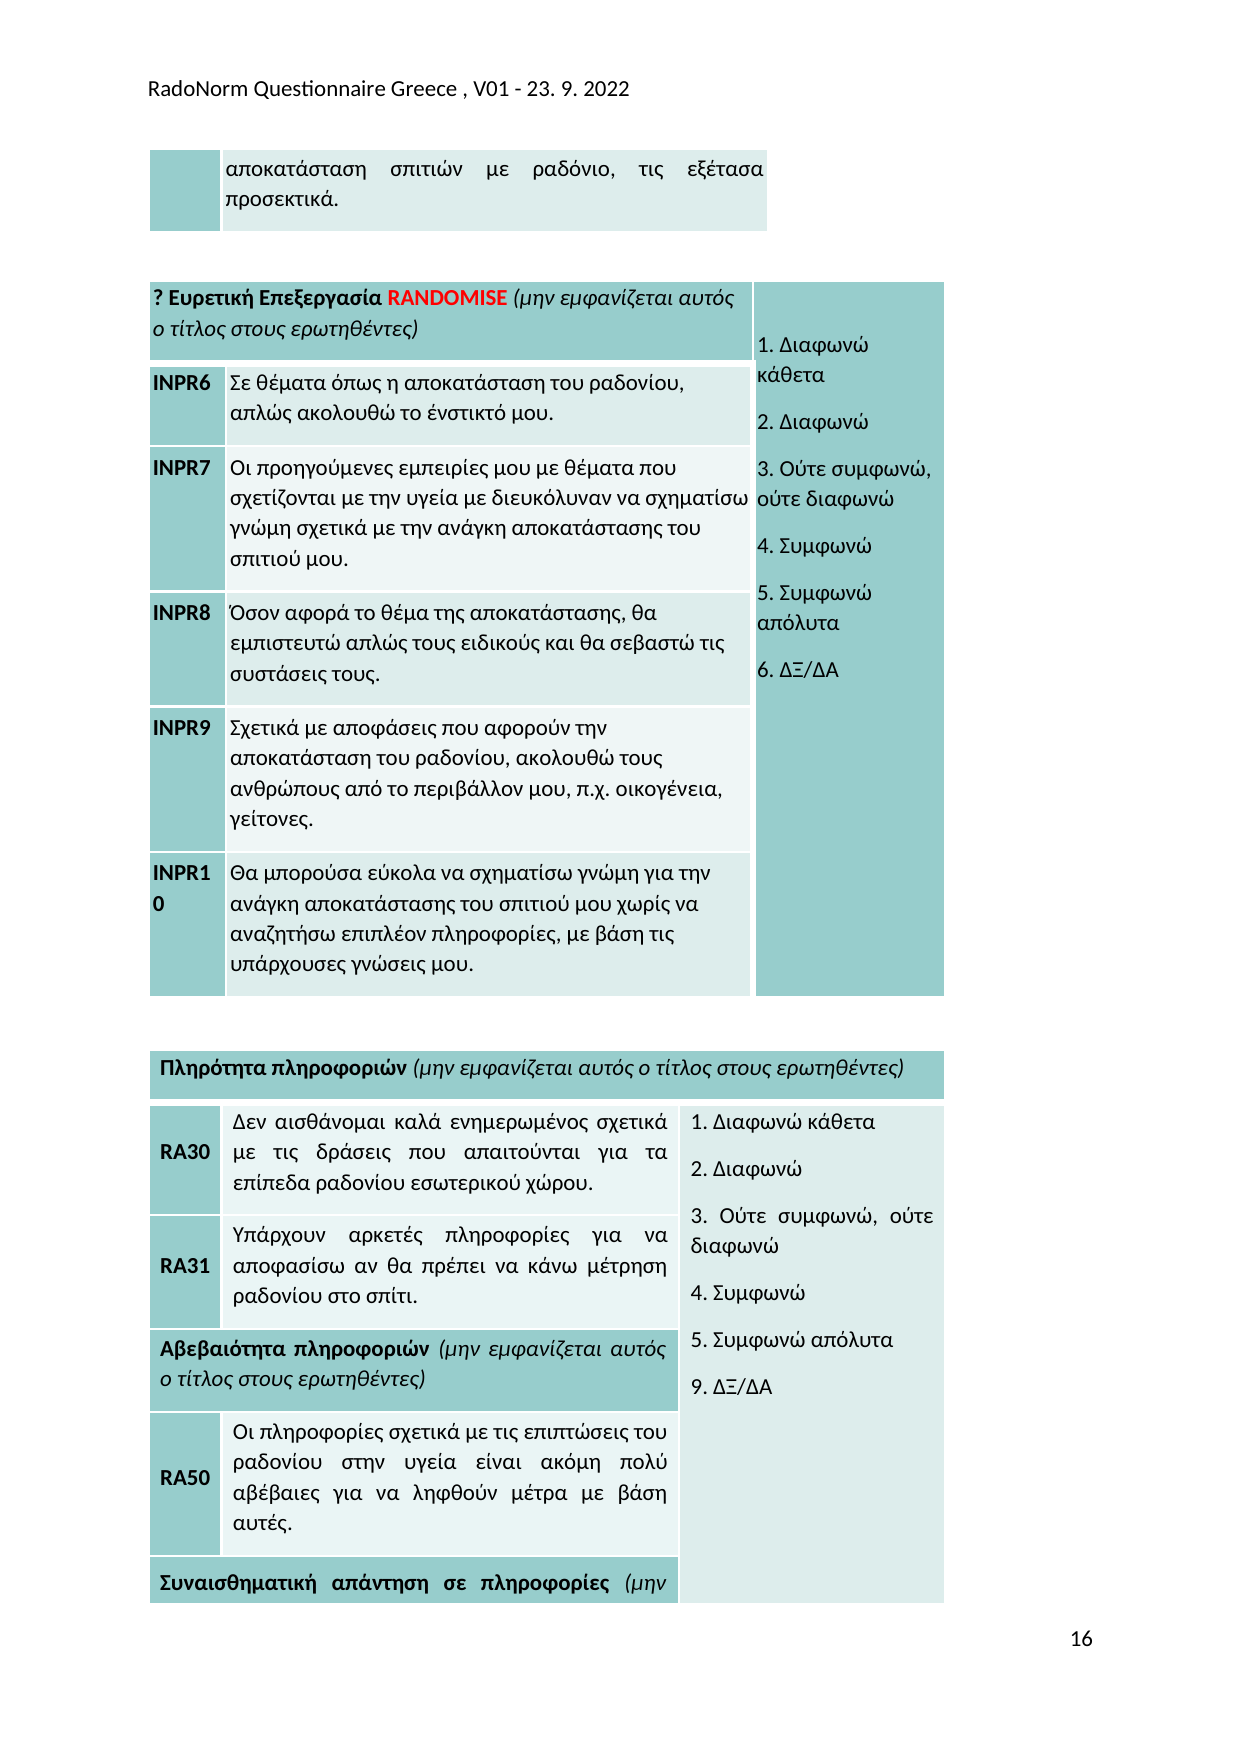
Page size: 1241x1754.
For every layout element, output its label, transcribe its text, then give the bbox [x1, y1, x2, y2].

table_header ? Ευρετική Επεξεργασία RANDOMISE (μην εμφανίζεται αυτός ο τίτλος στους ερωτηθέντες) [150, 282, 752, 360]
table_cell RA31 [150, 1216, 220, 1328]
table_cell INPR6 [150, 367, 225, 445]
table_cell Όσον αφορά το θέμα της αποκατάστασης, θα εμπιστευτώ απλώς τους ειδικούς και θα σεβαστώ τις συστάσεις τους. [227, 593, 750, 705]
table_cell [150, 1557, 678, 1603]
table_cell Σχετικά με αποφάσεις που αφορούν την αποκατάσταση του ραδονίου, ακολουθώ τους ανθρώπους από το περιβάλλον μου, π.χ. οικογένεια, γείτονες. [227, 708, 750, 851]
table_cell RA30 [150, 1106, 220, 1214]
table_cell INPR7 [150, 447, 225, 590]
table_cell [223, 150, 767, 231]
table_cell INPR5 [150, 150, 220, 231]
table_cell INPR8 [150, 593, 225, 705]
table_cell RA50 [150, 1413, 220, 1555]
table_cell 1. Διαφωνώ κάθετα 2. Διαφωνώ 3. Ούτε συμφωνώ, ούτε διαφωνώ 4. Συμφωνώ 5. Συμφωνώ απόλυτα 9. ΔΞ/ΔΑ [680, 1106, 944, 1603]
table_cell INPR10 [150, 853, 225, 996]
table_header 1. Διαφωνώ κάθετα 2. Διαφωνώ 3. Ούτε συμφωνώ, ούτε διαφωνώ 4. Συμφωνώ 5. Συμφωνώ απόλυτα 6. ΔΞ/ΔΑ [754, 282, 944, 996]
table_cell INPR9 [150, 708, 225, 851]
table_cell Οι προηγούμενες εμπειρίες μου με θέματα που σχετίζονται με την υγεία με διευκόλυναν να σχηματίσω γνώμη σχετικά με την ανάγκη αποκατάστασης του σπιτιού μου. [227, 447, 750, 590]
table_header Πληρότητα πληροφοριών (μην εμφανίζεται αυτός ο τίτλος στους ερωτηθέντες) [150, 1051, 944, 1099]
table_cell Υπάρχουν αρκετές πληροφορίες για να αποφασίσω αν θα πρέπει να κάνω μέτρηση ραδονίου στο σπίτι. [223, 1216, 678, 1328]
table_cell Σε θέματα όπως η αποκατάσταση του ραδονίου, απλώς ακολουθώ το ένστικτό μου. [227, 367, 750, 445]
table_cell Δεν αισθάνομαι καλά ενημερωμένος σχετικά με τις δράσεις που απαιτούνται για τα επίπεδα ραδονίου εσωτερικού χώρου. [223, 1106, 678, 1214]
table_cell Αβεβαιότητα πληροφοριών (μην εμφανίζεται αυτός ο τίτλος στους ερωτηθέντες) [150, 1330, 678, 1411]
table_cell Θα μπορούσα εύκολα να σχηματίσω γνώμη για την ανάγκη αποκατάστασης του σπιτιού μου χωρίς να αναζητήσω επιπλέον πληροφορίες, με βάση τις υπάρχουσες γνώσεις μου. [227, 853, 750, 996]
table_cell Οι πληροφορίες σχετικά με τις επιπτώσεις του ραδονίου στην υγεία είναι ακόμη πολύ αβέβαιες για να ληφθούν μέτρα με βάση αυτές. [223, 1413, 678, 1555]
